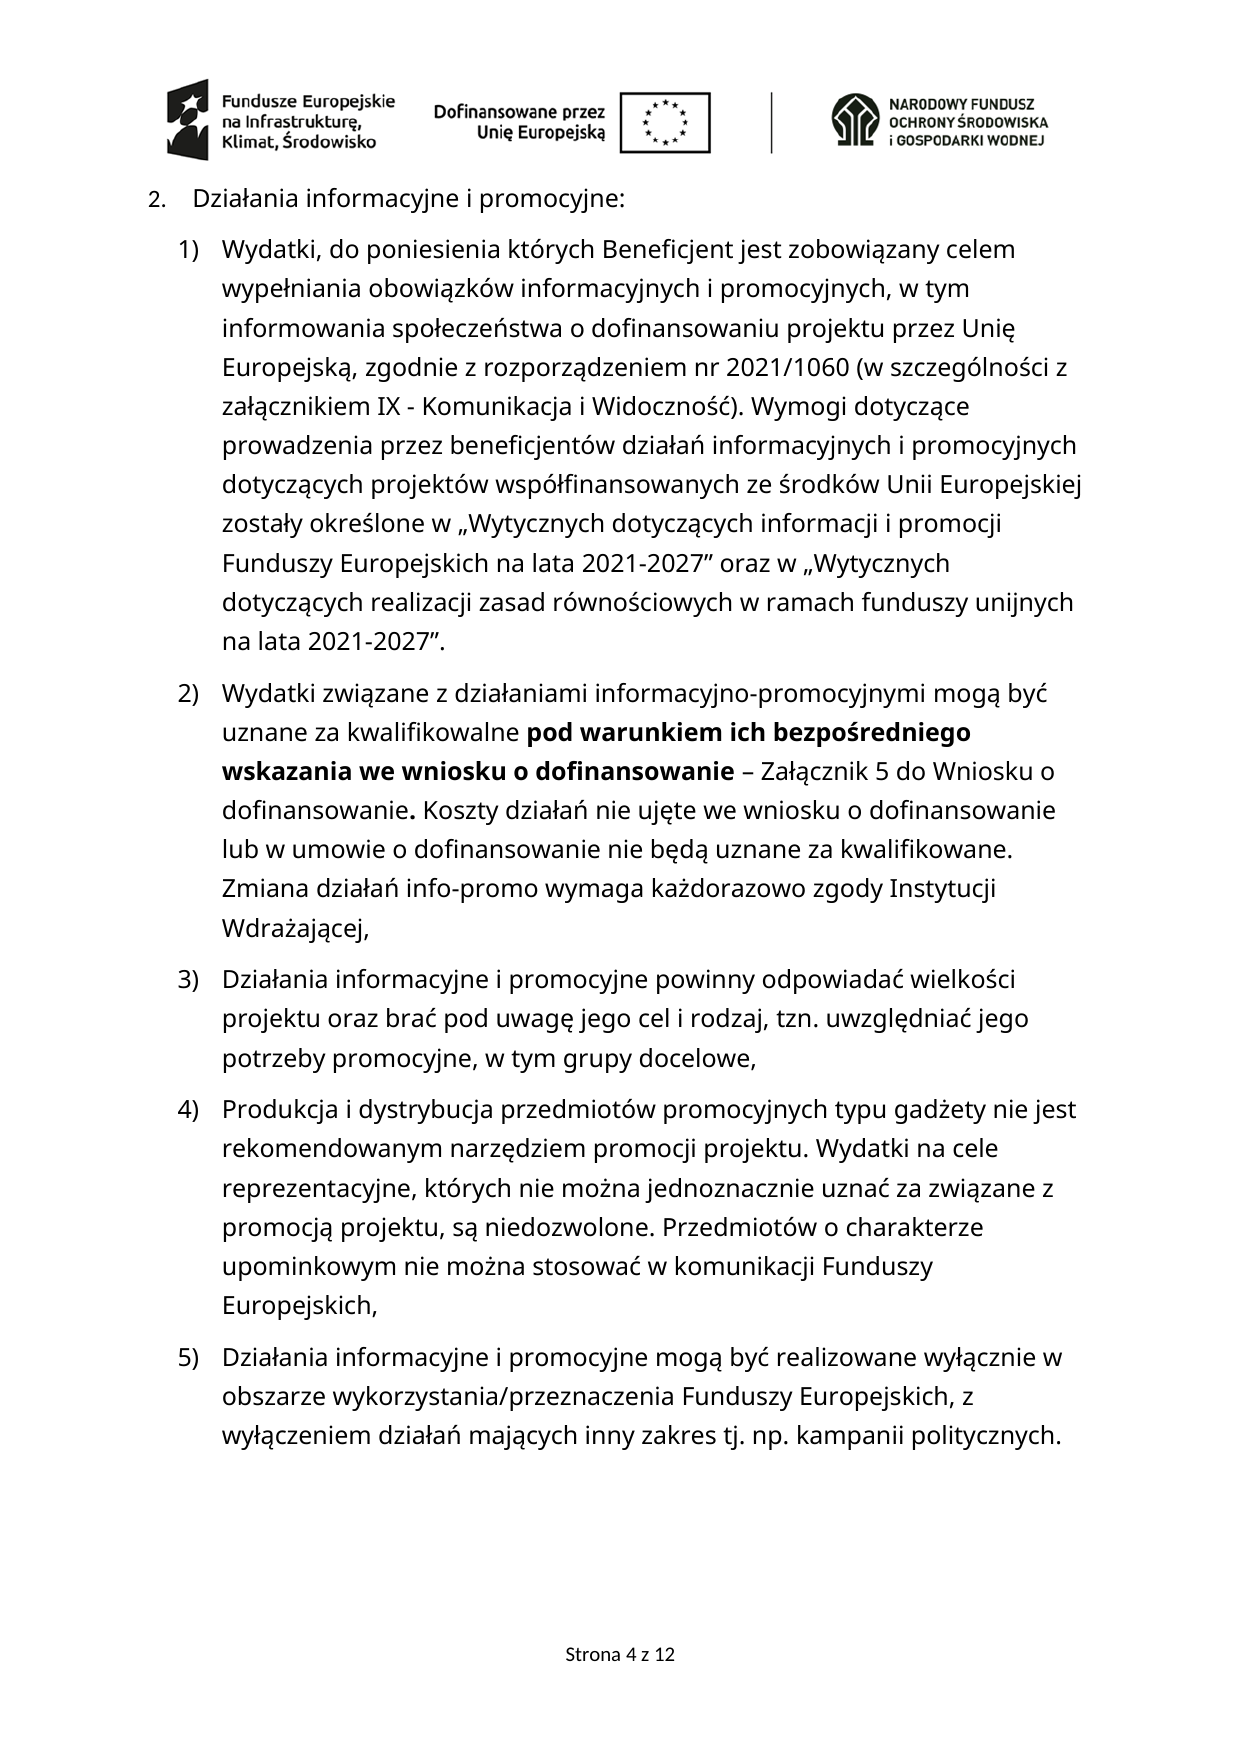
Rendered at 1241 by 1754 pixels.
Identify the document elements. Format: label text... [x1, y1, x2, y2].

list Produkcja i dystrybucja przedmiotów promocyjnych typu gadżety nie jest rekomendowanym narzędziem promocji projektu. Wydatki na cele reprezentacyjne, których nie można jednoznacznie uznać za związane z promocją projektu, są niedozwolone. Przedmiotów o charakterze upominkowym nie można stosować w komunikacji Funduszy Europejskich, [177, 1092, 1093, 1322]
picture [147, 59, 1092, 181]
list Działania informacyjne i promocyjne: [148, 180, 1093, 214]
list Działania informacyjne i promocyjne powinny odpowiadać wielkości projektu oraz brać pod uwagę jego cel i rodzaj, tzn. uwzględniać jego potrzeby promocyjne, w tym grupy docelowe, [177, 962, 1093, 1074]
list Działania informacyjne i promocyjne mogą być realizowane wyłącznie w obszarze wykorzystania/przeznaczenia Funduszy Europejskich, z wyłączeniem działań mających inny zakres tj. np. kampanii politycznych. [177, 1339, 1093, 1452]
list Wydatki, do poniesienia których Beneficjent jest zobowiązany celem wypełniania obowiązków informacyjnych i promocyjnych, w tym informowania społeczeństwa o dofinansowaniu projektu przez Unię Europejską, zgodnie z rozporządzeniem nr 2021/1060 (w szczególności z załącznikiem IX - Komunikacja i Widoczność). Wymogi dotyczące prowadzenia przez beneficjentów działań informacyjnych i promocyjnych dotyczących projektów współfinansowanych ze środków Unii Europejskiej zostały określone w „Wytycznych dotyczących informacji i promocji Funduszy Europejskich na lata 2021-2027” oraz w „Wytycznych dotyczących realizacji zasad równościowych w ramach funduszy unijnych na lata 2021-2027”. [177, 232, 1093, 658]
list Wydatki związane z działaniami informacyjno-promocyjnymi mogą być uznane za kwalifikowalne pod warunkiem ich bezpośredniego wskazania we wniosku o dofinansowanie – Załącznik 5 do Wniosku o dofinansowanie. Koszty działań nie ujęte we wniosku o dofinansowanie lub w umowie o dofinansowanie nie będą uznane za kwalifikowane. Zmiana działań info-promo wymaga każdorazowo zgody Instytucji Wdrażającej, [177, 675, 1093, 944]
